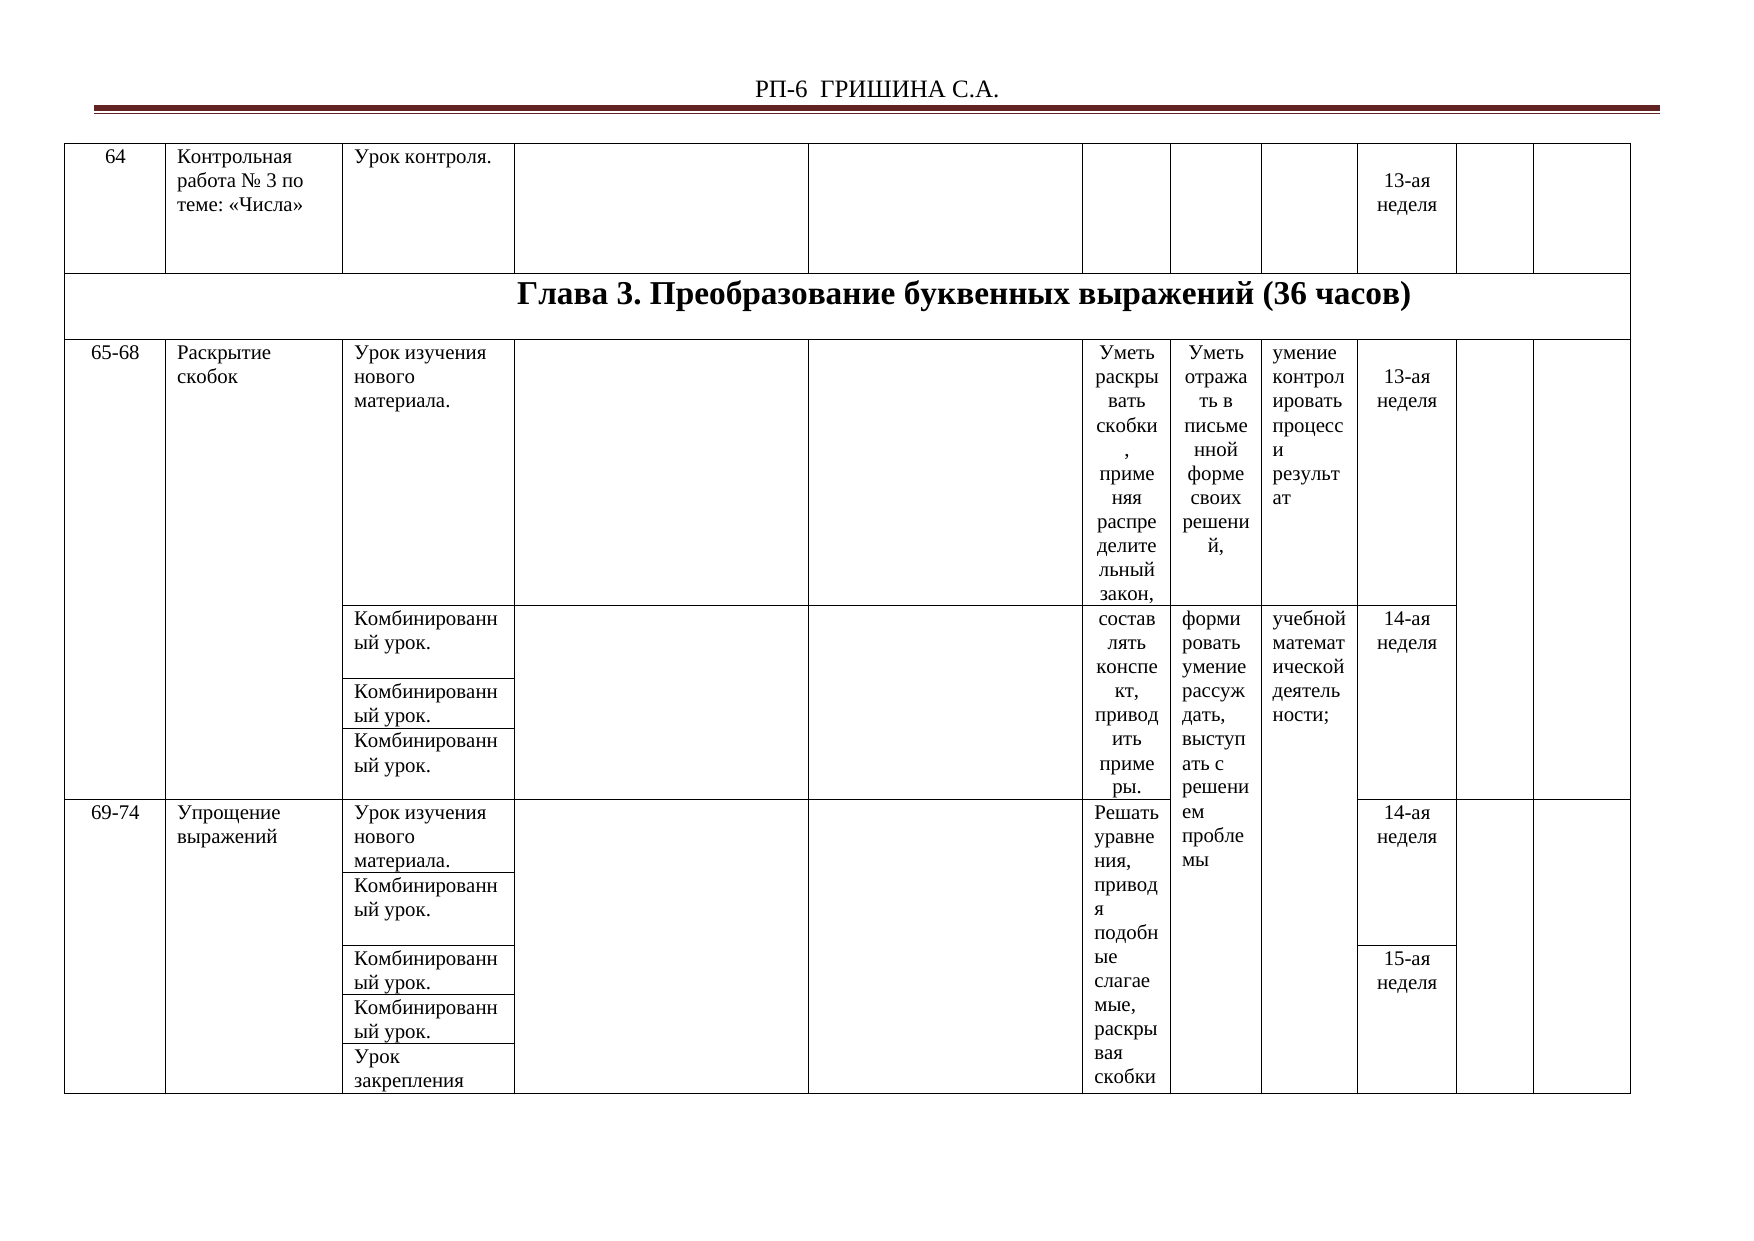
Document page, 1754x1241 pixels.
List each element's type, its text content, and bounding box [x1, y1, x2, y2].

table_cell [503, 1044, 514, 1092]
table_cell [1457, 144, 1533, 272]
table_cell [1457, 800, 1533, 1092]
table_cell составлять конспект, приводить примеры. [1083, 606, 1170, 798]
table_cell [809, 606, 1082, 798]
table_cell Раскрытие скобок [166, 340, 342, 798]
table_cell Комбинированный урок. [343, 729, 514, 798]
table_cell 13-ая неделя [1358, 340, 1456, 605]
table_cell формировать умение рассуждать, выступать с решением проблемы [1171, 606, 1261, 1092]
table_cell 14-ая неделя [1358, 606, 1456, 798]
table_cell [515, 606, 808, 798]
table_cell 65-68 [65, 340, 165, 798]
table_cell 69-74 [65, 800, 165, 1092]
table_cell [1083, 144, 1170, 272]
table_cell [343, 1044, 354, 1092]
table_cell [515, 800, 808, 1092]
table_cell [1534, 800, 1630, 1092]
table_cell Уметь раскрывать скобки, применяя распределительный закон, [1083, 340, 1170, 605]
table_cell [1171, 144, 1261, 272]
table_cell [1457, 340, 1533, 798]
table_cell Урок контроля. [343, 144, 514, 272]
table_cell Уметь отражать в письменной форме своих решений, [1171, 340, 1261, 605]
table_cell 14-ая неделя [1358, 800, 1456, 945]
table_cell Решать уравнения, приводя подобные слагаемые, раскрывая скобки [1083, 800, 1170, 1092]
table_cell [809, 800, 1082, 1092]
table_cell Урок изучения нового материала. [343, 340, 514, 605]
table_cell учебной математической деятельности; [1262, 606, 1357, 1092]
table_cell [1262, 144, 1357, 272]
table_cell [809, 144, 1082, 272]
table_cell 64 [65, 144, 165, 272]
table_cell Глава 3. Преобразование буквенных выражений (36 часов) [65, 274, 1630, 339]
table_cell [809, 340, 1082, 605]
table_cell умение контролировать процесс и результат [1262, 340, 1357, 605]
table_cell Упрощение выражений [166, 800, 342, 1092]
table_cell 13-ая неделя [1358, 144, 1456, 272]
table_cell 15-ая неделя [1358, 946, 1456, 1092]
table_cell Контрольная работа № 3 по теме: «Числа» [166, 144, 342, 272]
table_cell [1534, 144, 1630, 272]
table_cell [515, 144, 808, 272]
table_cell [1534, 340, 1630, 798]
table_cell [515, 340, 808, 605]
